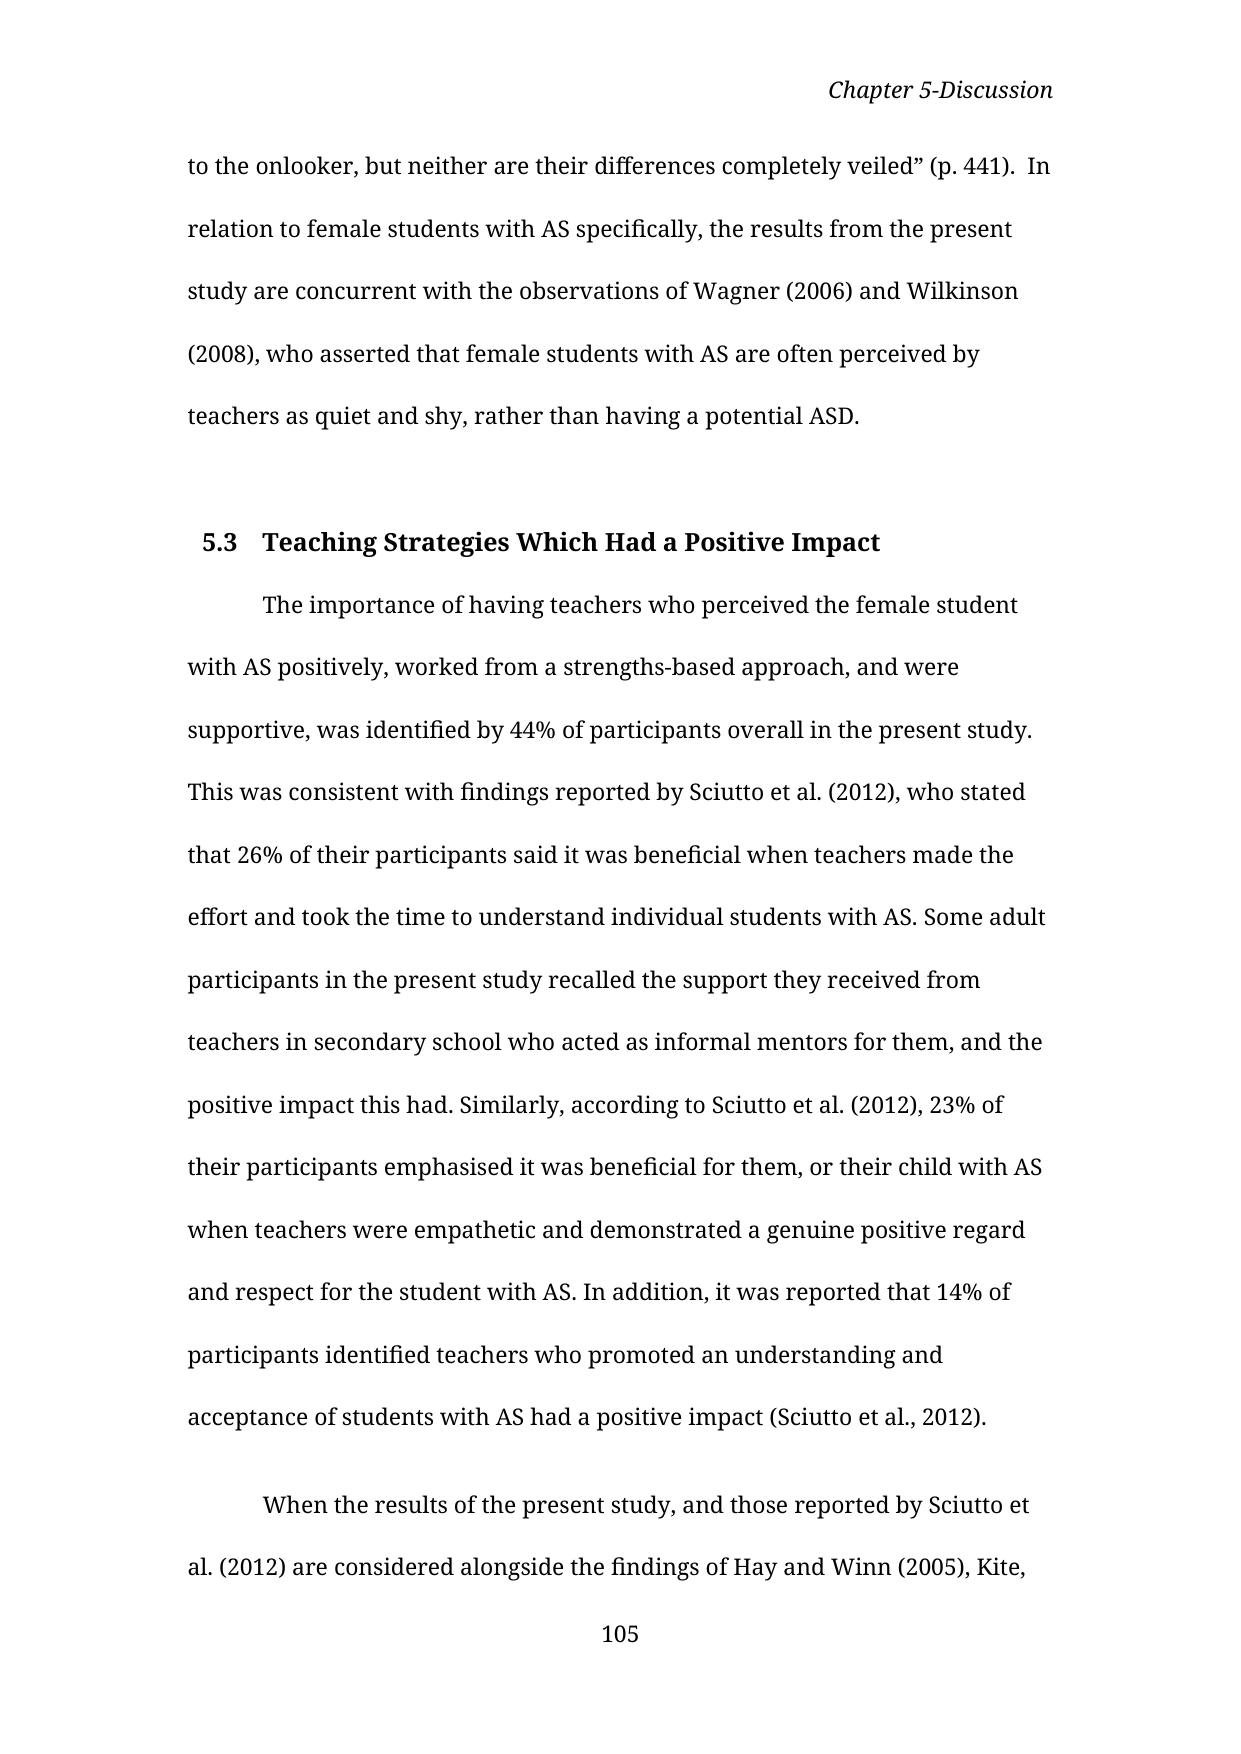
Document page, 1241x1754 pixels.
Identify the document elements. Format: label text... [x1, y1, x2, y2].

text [187, 150, 1053, 431]
subtitle Teaching Strategies Which Had a Positive Impact [202, 525, 1053, 559]
text The importance of having teachers who perceived the female student with AS positively, worked from a strengths-based approach, and were supportive, was identified by 44% of participants overall in the present study. This was consistent with findings reported by Sciutto et al. (2012), who stated that 26% of their participants said it was beneficial when teachers made the effort and took the time to understand individual students with AS. Some adult participants in the present study recalled the support they received from teachers in secondary school who acted as informal mentors for them, and the positive impact this had. Similarly, according to Sciutto et al. (2012), 23% of their participants emphasised it was beneficial for them, or their child with AS when teachers were empathetic and demonstrated a genuine positive regard and respect for the student with AS. In addition, it was reported that 14% of participants identified teachers who promoted an understanding and acceptance of students with AS had a positive impact (Sciutto et al., 2012). [187, 588, 1053, 1432]
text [187, 1488, 1053, 1582]
